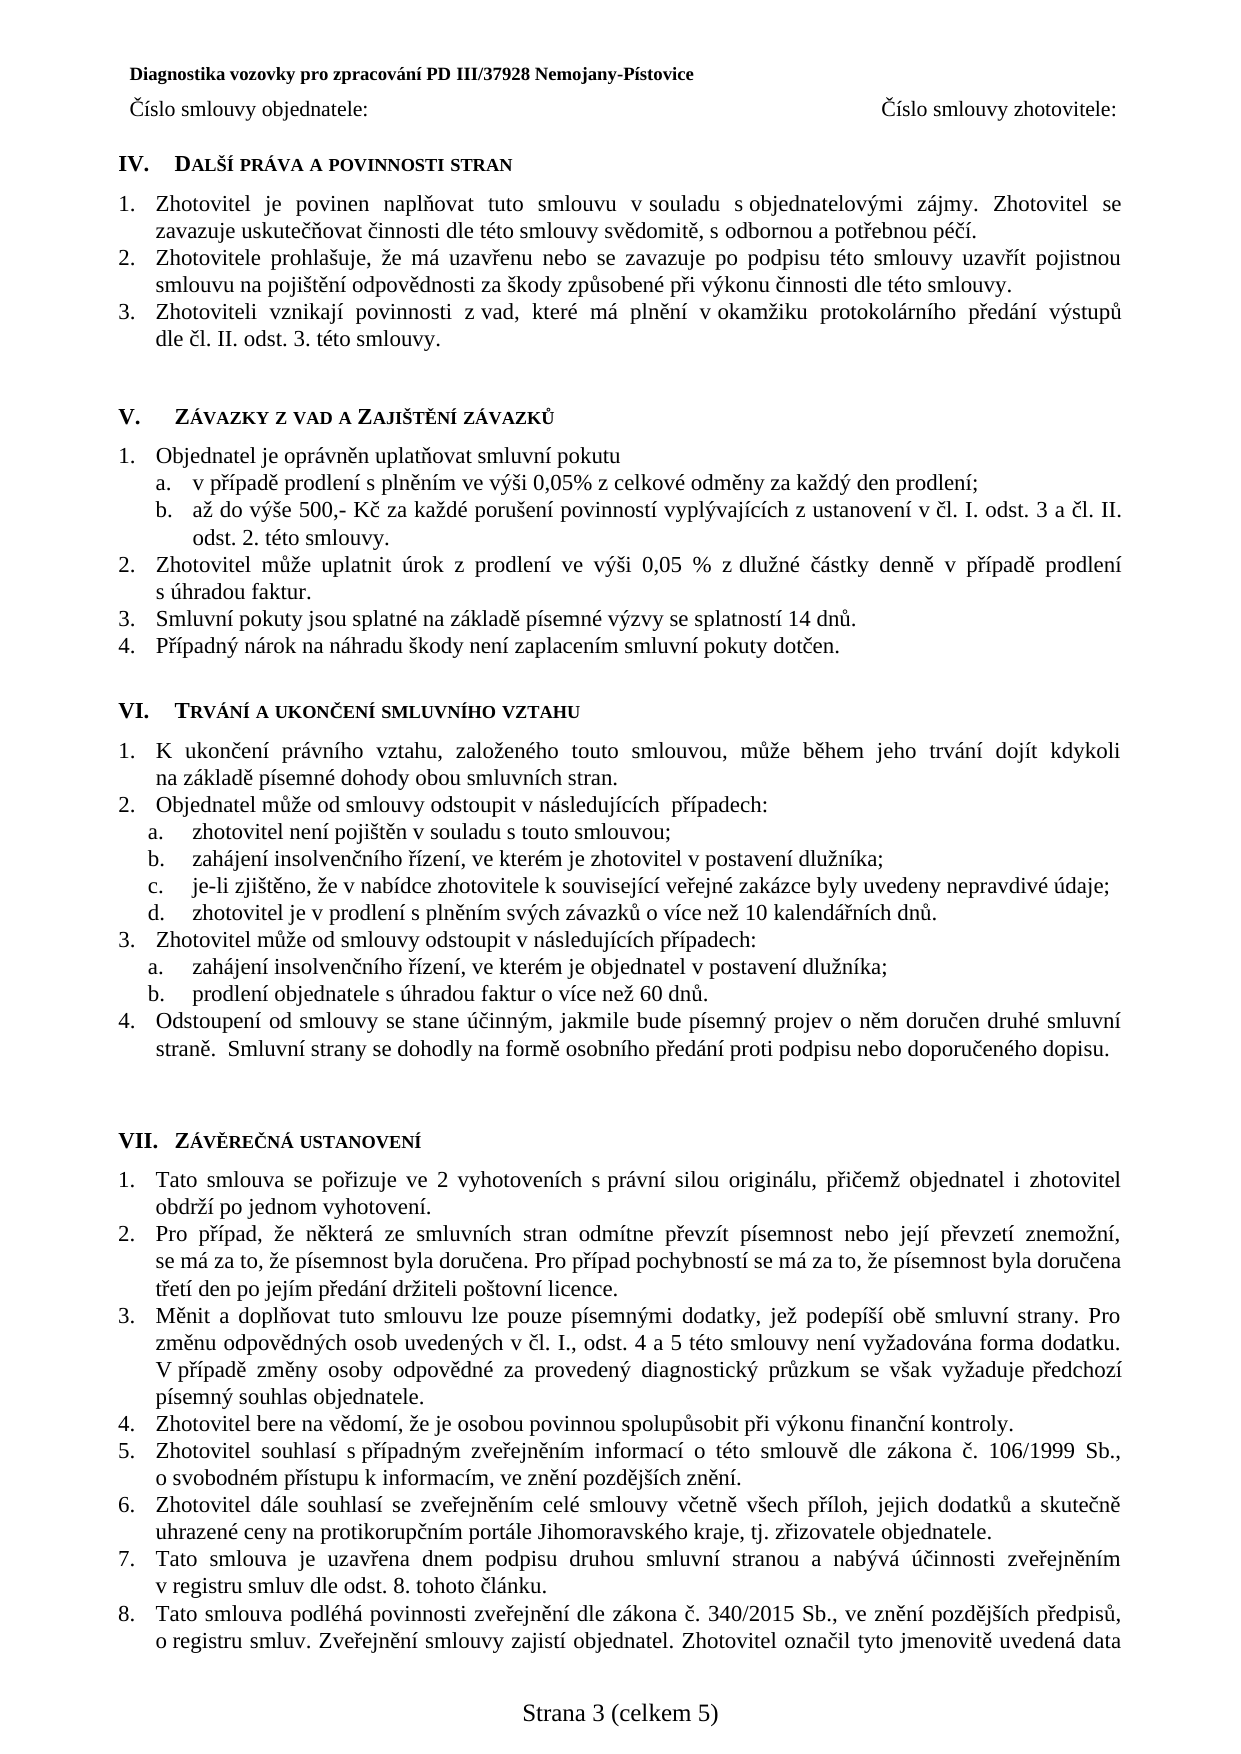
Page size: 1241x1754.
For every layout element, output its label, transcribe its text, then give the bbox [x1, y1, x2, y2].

list Závazky z vad a Zajištění závazků [118, 403, 1122, 429]
list Zhotovitel souhlasí s případným zveřejněním informací o této smlouvě dle zákona č. 106/1999 Sb., o svobodném přístupu k informacím, ve znění pozdějších znění. [118, 1437, 1122, 1491]
list Trvání a ukončení smluvního vztahu [118, 697, 1122, 724]
list K ukončení právního vztahu, založeného touto smlouvou, může během jeho trvání dojít kdykoli na základě písemné dohody obou smluvních stran. [118, 736, 1122, 791]
list Zhotoviteli vznikají povinnosti z vad, které má plnění v okamžiku protokolárního předání výstupů dle čl. II. odst. 3. této smlouvy. [118, 298, 1122, 352]
list prodlení objednatele s úhradou faktur o více než 60 dnů. [148, 980, 1122, 1007]
list Tato smlouva se pořizuje ve 2 vyhotoveních s právní silou originálu, přičemž objednatel i zhotovitel obdrží po jednom vyhotovení. [118, 1166, 1122, 1220]
list Případný nárok na náhradu škody není zaplacením smluvní pokuty dotčen. [118, 632, 1122, 659]
list až do výše 500,- Kč za každé porušení povinností vyplývajících z ustanovení v čl. I. odst. 3 a čl. II. odst. 2. této smlouvy. [155, 496, 1122, 550]
list Zhotovitele prohlašuje, že má uzavřenu nebo se zavazuje po podpisu této smlouvy uzavřít pojistnou smlouvu na pojištění odpovědnosti za škody způsobené při výkonu činnosti dle této smlouvy. [118, 243, 1122, 298]
list Pro případ, že některá ze smluvních stran odmítne převzít písemnost nebo její převzetí znemožní, se má za to, že písemnost byla doručena. Pro případ pochybností se má za to, že písemnost byla doručena třetí den po jejím předání držiteli poštovní licence. [118, 1220, 1122, 1301]
list Zhotovitel je povinen naplňovat tuto smlouvu v souladu s objednatelovými zájmy. Zhotovitel se zavazuje uskutečňovat činnosti dle této smlouvy svědomitě, s odbornou a potřebnou péčí. [118, 189, 1122, 243]
list Odstoupení od smlouvy se stane účinným, jakmile bude písemný projev o něm doručen druhé smluvní straně. Smluvní strany se dohodly na formě osobního předání proti podpisu nebo doporučeného dopisu. [118, 1007, 1122, 1061]
list Smluvní pokuty jsou splatné na základě písemné výzvy se splatností 14 dnů. [118, 604, 1122, 632]
list zhotovitel je v prodlení s plněním svých závazků o více než 10 kalendářních dnů. [148, 899, 1122, 926]
list v případě prodlení s plněním ve výši 0,05% z celkové odměny za každý den prodlení; [155, 469, 1122, 496]
list Objednatel může od smlouvy odstoupit v následujících případech: [118, 791, 1122, 818]
list zahájení insolvenčního řízení, ve kterém je zhotovitel v postavení dlužníka; [148, 845, 1122, 872]
list Zhotovitel může od smlouvy odstoupit v následujících případech: [118, 926, 1122, 953]
list Tato smlouva je uzavřena dnem podpisu druhou smluvní stranou a nabývá účinnosti zveřejněním v registru smluv dle odst. 8. tohoto článku. [118, 1545, 1122, 1599]
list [118, 1599, 1122, 1653]
list Objednatel je oprávněn uplatňovat smluvní pokutu [118, 442, 1122, 469]
list zhotovitel není pojištěn v souladu s touto smlouvou; [148, 818, 1122, 845]
list Zhotovitel dále souhlasí se zveřejněním celé smlouvy včetně všech příloh, jejich dodatků a skutečně uhrazené ceny na protikorupčním portále Jihomoravského kraje, tj. zřizovatele objednatele. [118, 1491, 1122, 1545]
list Další práva a povinnosti stran [118, 150, 1122, 177]
list je-li zjištěno, že v nabídce zhotovitele k související veřejné zakázce byly uvedeny nepravdivé údaje; [148, 872, 1122, 899]
list Zhotovitel může uplatnit úrok z prodlení ve výši 0,05 % z dlužné částky denně v případě prodlení s úhradou faktur. [118, 550, 1122, 604]
list Závěrečná ustanovení [118, 1127, 1122, 1153]
list zahájení insolvenčního řízení, ve kterém je objednatel v postavení dlužníka; [148, 953, 1122, 980]
list Měnit a doplňovat tuto smlouvu lze pouze písemnými dodatky, jež podepíší obě smluvní strany. Pro změnu odpovědných osob uvedených v čl. I., odst. 4 a 5 této smlouvy není vyžadována forma dodatku. V případě změny osoby odpovědné za provedený diagnostický průzkum se však vyžaduje předchozí písemný souhlas objednatele. [118, 1301, 1122, 1410]
list Zhotovitel bere na vědomí, že je osobou povinnou spolupůsobit při výkonu finanční kontroly. [118, 1410, 1122, 1437]
